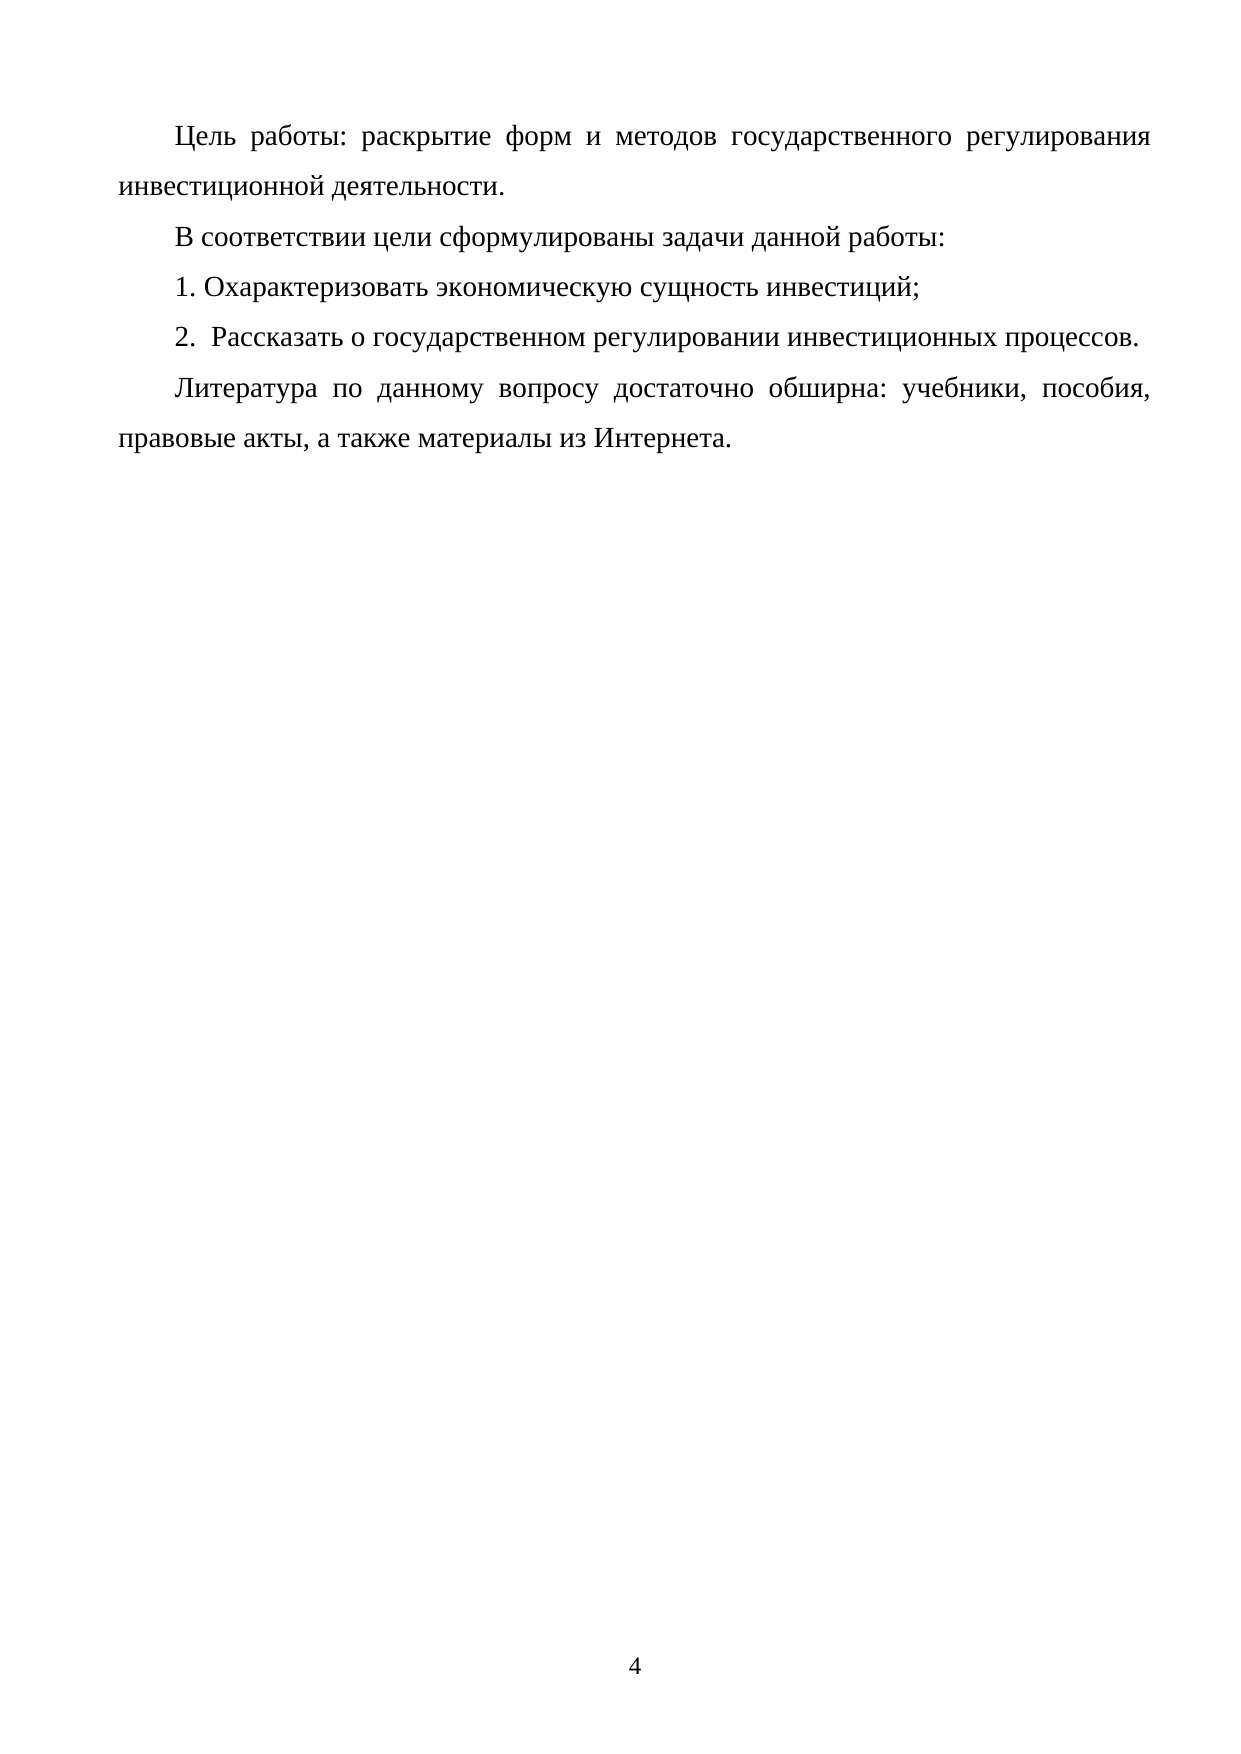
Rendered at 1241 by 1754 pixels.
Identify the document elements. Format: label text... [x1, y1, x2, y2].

text Цель работы: раскрытие форм и методов государственного регулирования инвестиционной деятельности. [118, 118, 1152, 202]
text 2. Рассказать о государственном регулировании инвестиционных процессов. [118, 319, 1152, 353]
text 1. Охарактеризовать экономическую сущность инвестиций; [118, 269, 1152, 303]
text В соответствии цели сформулированы задачи данной работы: [118, 219, 1152, 252]
text Литература по данному вопросу достаточно обширна: учебники, пособия, правовые акты, а также материалы из Интернета. [118, 370, 1152, 453]
